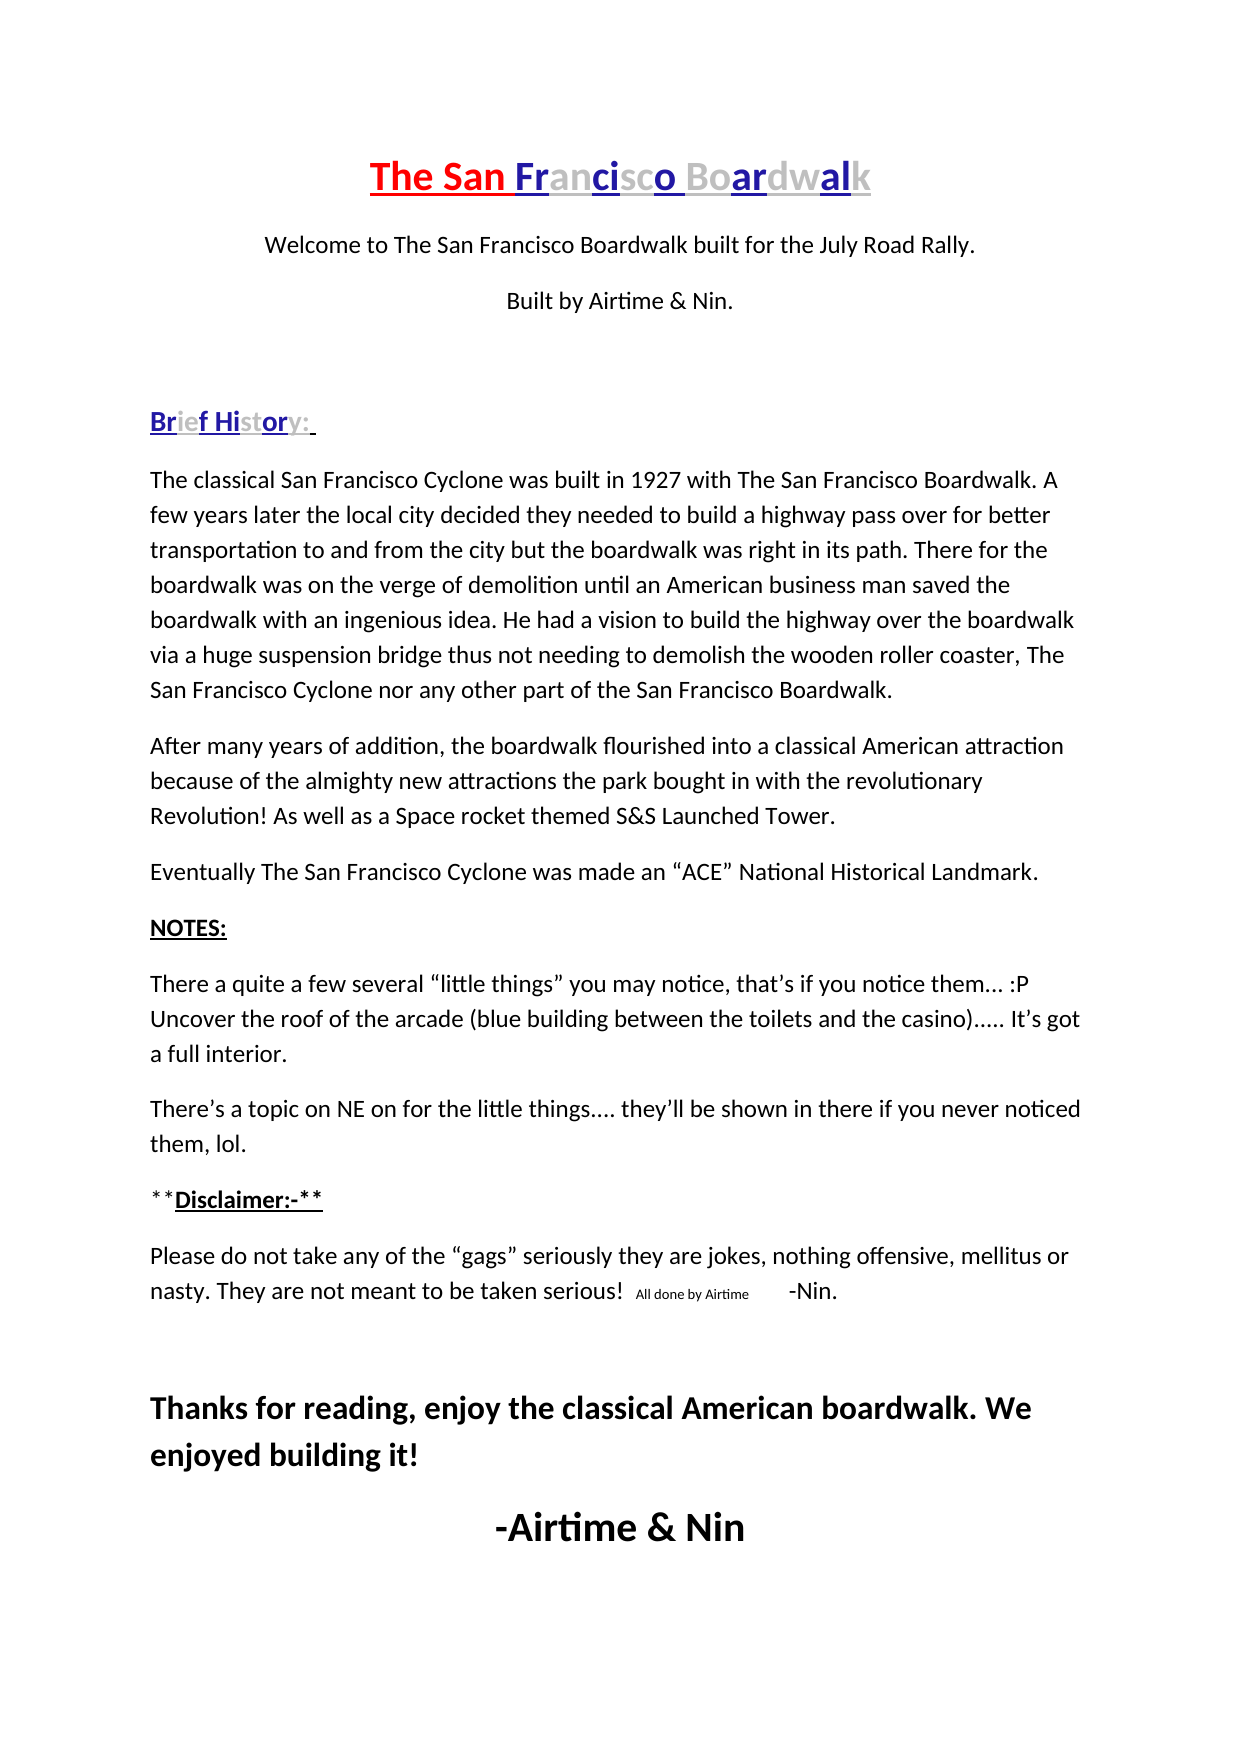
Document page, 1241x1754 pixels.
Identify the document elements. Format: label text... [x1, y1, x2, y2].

text NOTES: [150, 912, 1090, 942]
text There’s a topic on NE on for the little things.... they’ll be shown in there if you never noticed them, lol. [150, 1094, 1090, 1159]
text Thanks for reading, enjoy the classical American boardwalk. We enjoyed building it! [150, 1387, 1090, 1474]
text Brief History: [150, 403, 1090, 438]
text The San Francisco Boardwalk [150, 150, 1090, 201]
text -Airtime & Nin [150, 1501, 1090, 1552]
text Eventually The San Francisco Cyclone was made an “ACE” National Historical Landmark. [150, 856, 1090, 887]
text There a quite a few several “little things” you may notice, that’s if you notice them... :P Uncover the roof of the arcade (blue building between the toilets and the casino)..... It’s got a full interior. [150, 968, 1090, 1068]
text **Disclaimer:-** [150, 1184, 1090, 1215]
text Built by Airtime & Nin. [150, 285, 1090, 316]
text Please do not take any of the “gags” seriously they are jokes, nothing offensive, mellitus or nasty. They are not meant to be taken serious! All done by Airtime -Nin. [150, 1240, 1090, 1306]
text After many years of addition, the boardwalk flourished into a classical American attraction because of the almighty new attractions the park bought in with the revolutionary Revolution! As well as a Space rocket themed S&S Launched Tower. [150, 730, 1090, 831]
text Welcome to The San Francisco Boardwalk built for the July Road Rally. [150, 229, 1090, 260]
text The classical San Francisco Cyclone was built in 1927 with The San Francisco Boardwalk. A few years later the local city decided they needed to build a highway pass over for better transportation to and from the city but the boardwalk was right in its path. There for the boardwalk was on the verge of demolition until an American business man saved the boardwalk with an ingenious idea. He had a vision to build the highway over the boardwalk via a huge suspension bridge thus not needing to demolish the wooden roller coaster, The San Francisco Cyclone nor any other part of the San Francisco Boardwalk. [150, 464, 1090, 705]
